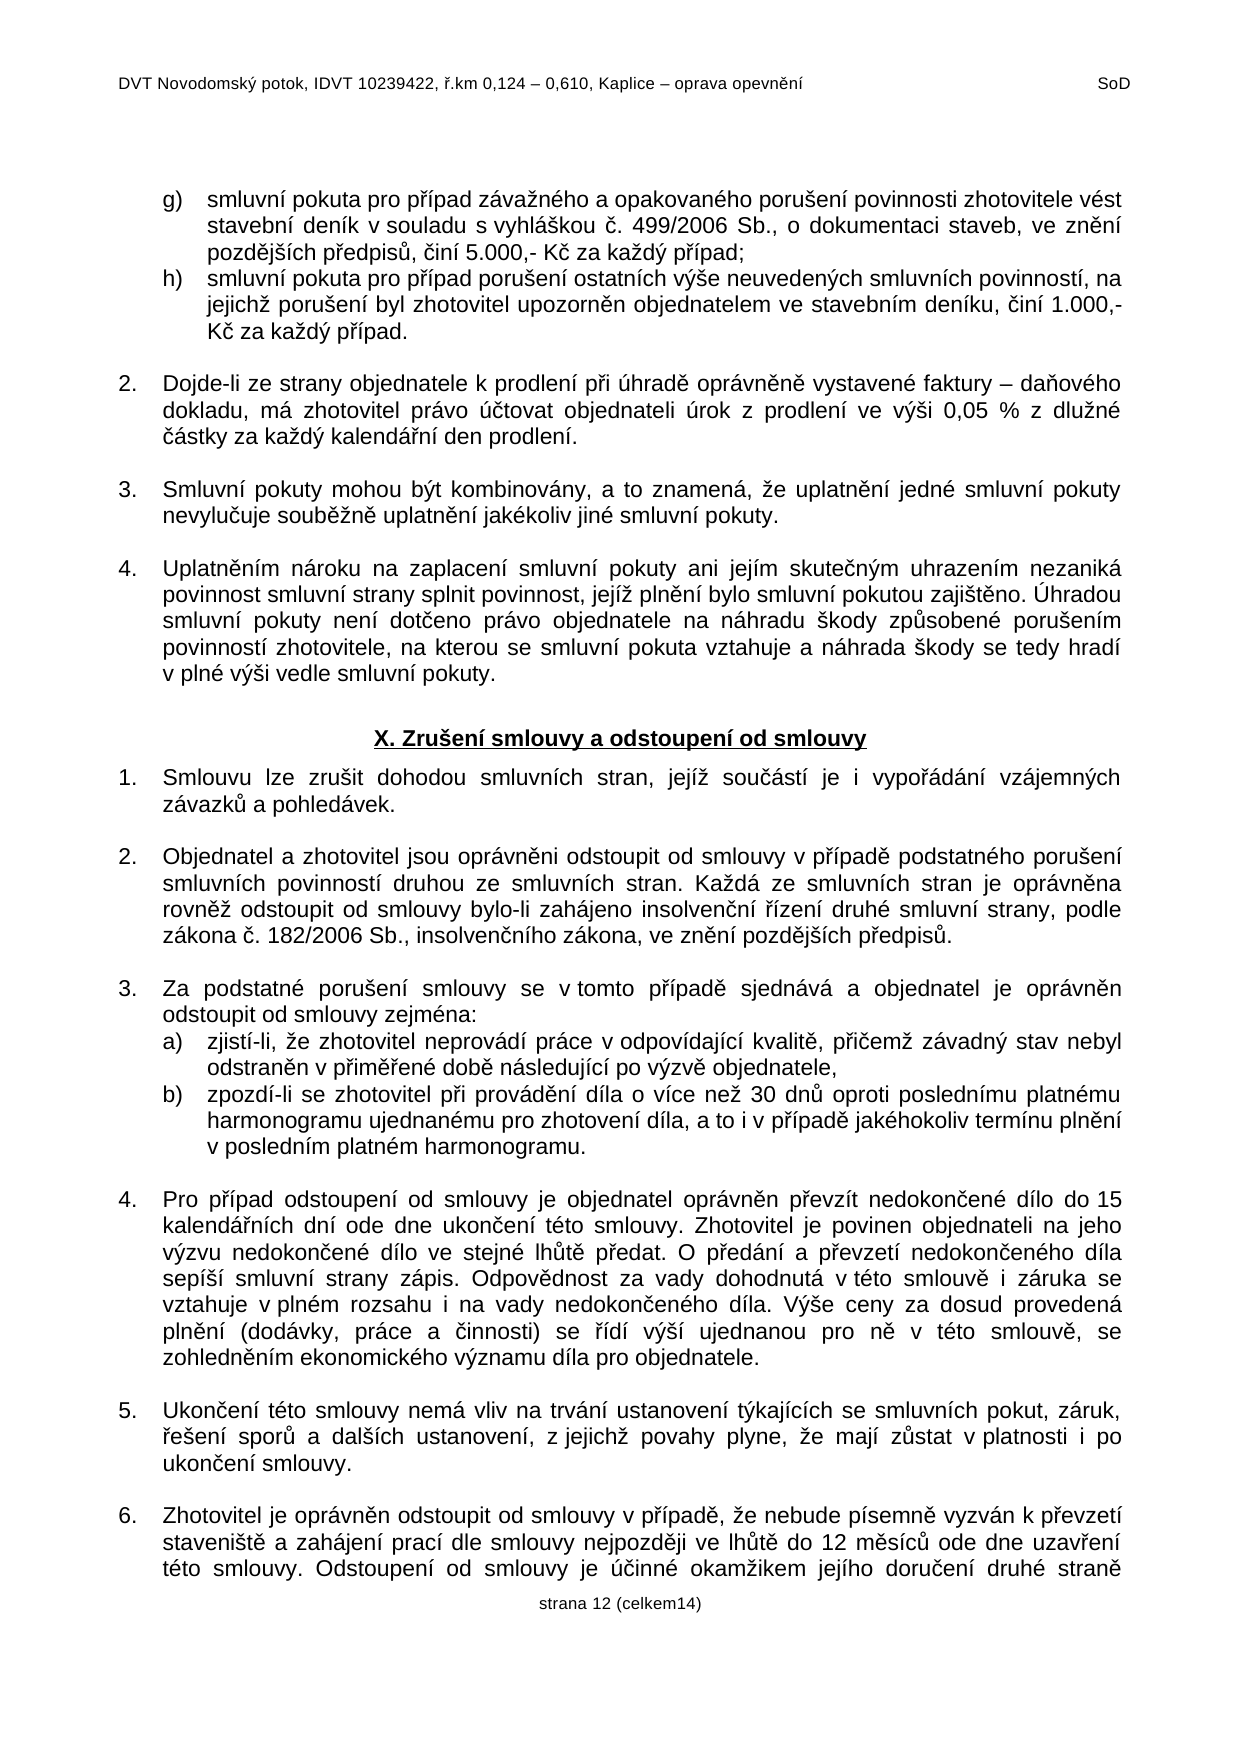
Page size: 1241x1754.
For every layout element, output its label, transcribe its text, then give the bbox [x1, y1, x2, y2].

text Zrušení smlouvy a odstoupení od smlouvy [118, 725, 1122, 752]
text smluvní pokuta pro případ porušení ostatních výše neuvedených smluvních povinností, na jejichž porušení byl zhotovitel upozorněn objednatelem ve stavebním deníku, činí 1.000,-Kč za každý případ. [162, 265, 1122, 344]
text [118, 1502, 1122, 1581]
text Uplatněním nároku na zaplacení smluvní pokuty ani jejím skutečným uhrazením nezaniká povinnost smluvní strany splnit povinnost, jejíž plnění bylo smluvní pokutou zajištěno. Úhradou smluvní pokuty není dotčeno právo objednatele na náhradu škody způsobené porušením povinností zhotovitele, na kterou se smluvní pokuta vztahuje a náhrada škody se tedy hradí v plné výši vedle smluvní pokuty. [118, 555, 1122, 687]
text Ukončení této smlouvy nemá vliv na trvání ustanovení týkajících se smluvních pokut, záruk, řešení sporů a dalších ustanovení, z jejichž povahy plyne, že mají zůstat v platnosti i po ukončení smlouvy. [118, 1397, 1122, 1476]
text Pro případ odstoupení od smlouvy je objednatel oprávněn převzít nedokončené dílo do 15 kalendářních dní ode dne ukončení této smlouvy. Zhotovitel je povinen objednateli na jeho výzvu nedokončené dílo ve stejné lhůtě předat. O předání a převzetí nedokončeného díla sepíší smluvní strany zápis. Odpovědnost za vady dohodnutá v této smlouvě i záruka se vztahuje v plném rozsahu i na vady nedokončeného díla. Výše ceny za dosud provedená plnění (dodávky, práce a činnosti) se řídí výší ujednanou pro ně v této smlouvě, se zohledněním ekonomického významu díla pro objednatele. [118, 1186, 1122, 1370]
text smluvní pokuta pro případ závažného a opakovaného porušení povinnosti zhotovitele vést stavební deník v souladu s vyhláškou č. 499/2006 Sb., o dokumentaci staveb, ve znění pozdějších předpisů, činí 5.000,- Kč za každý případ; [162, 186, 1122, 265]
text Objednatel a zhotovitel jsou oprávněni odstoupit od smlouvy v případě podstatného porušení smluvních povinností druhou ze smluvních stran. Každá ze smluvních stran je oprávněna rovněž odstoupit od smlouvy bylo-li zahájeno insolvenční řízení druhé smluvní strany, podle zákona č. 182/2006 Sb., insolvenčního zákona, ve znění pozdějších předpisů. [118, 843, 1122, 949]
text Za podstatné porušení smlouvy se v tomto případě sjednává a objednatel je oprávněn odstoupit od smlouvy zejména: [118, 975, 1122, 1028]
text Smlouvu lze zrušit dohodou smluvních stran, jejíž součástí je i vypořádání vzájemných závazků a pohledávek. [118, 764, 1122, 817]
text zpozdí-li se zhotovitel při provádění díla o více než 30 dnů oproti poslednímu platnému harmonogramu ujednanému pro zhotovení díla, a to i v případě jakéhokoliv termínu plnění v posledním platném harmonogramu. [162, 1081, 1122, 1159]
text Dojde-li ze strany objednatele k prodlení při úhradě oprávněně vystavené faktury – daňového dokladu, má zhotovitel právo účtovat objednateli úrok z prodlení ve výši 0,05 % z dlužné částky za každý kalendářní den prodlení. [118, 370, 1122, 449]
text zjistí-li, že zhotovitel neprovádí práce v odpovídající kvalitě, přičemž závadný stav nebyl odstraněn v přiměřené době následující po výzvě objednatele, [162, 1028, 1122, 1081]
text Smluvní pokuty mohou být kombinovány, a to znamená, že uplatnění jedné smluvní pokuty nevylučuje souběžně uplatnění jakékoliv jiné smluvní pokuty. [118, 476, 1122, 528]
